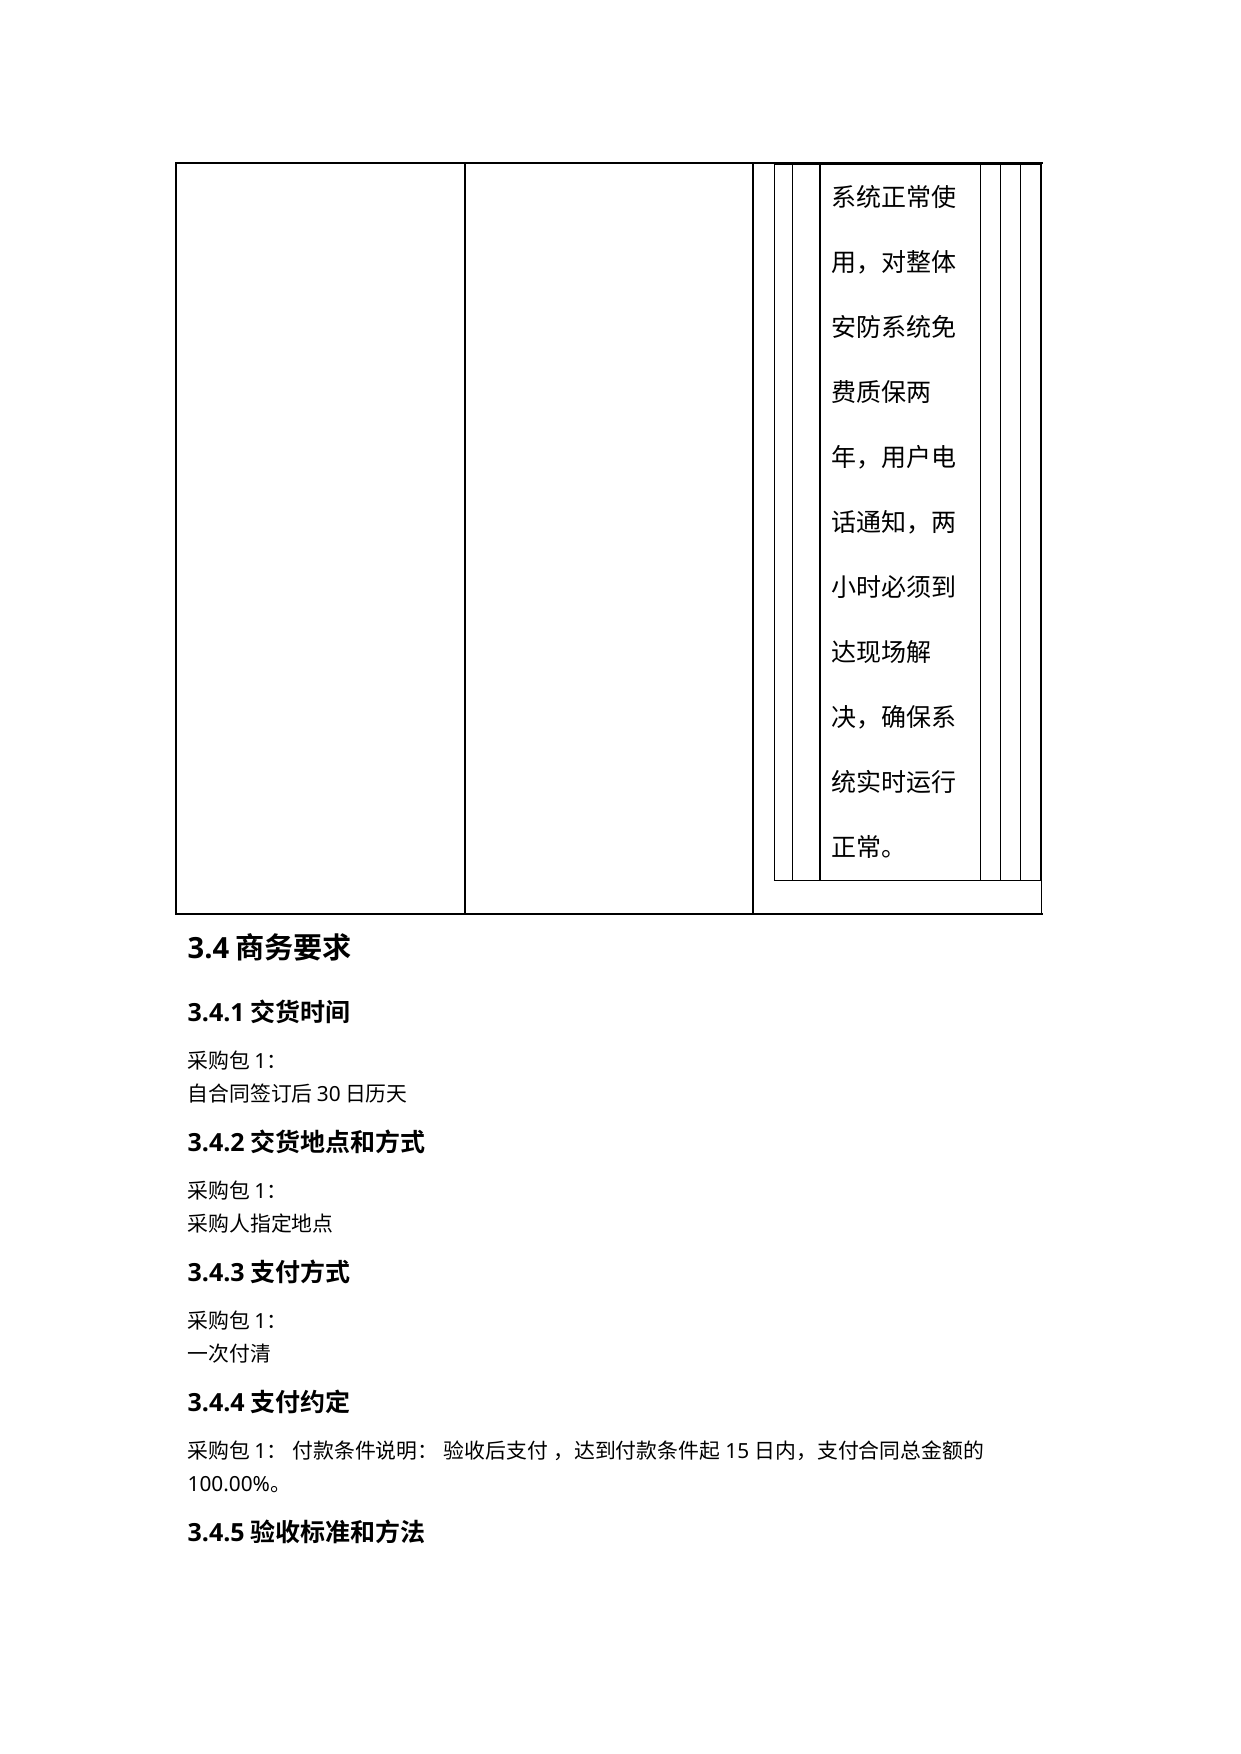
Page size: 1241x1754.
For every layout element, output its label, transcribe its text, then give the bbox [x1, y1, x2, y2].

text 3.4.1交货时间 [187, 980, 1053, 1045]
text 3.4商务要求 [187, 915, 1053, 980]
table_cell ★ [466, 164, 752, 913]
text 采购包1： 付款条件说明： 验收后支付 ，达到付款条件起 15 日内，支付合同总金额的 100.00%。 [187, 1435, 1053, 1500]
table_cell [754, 164, 1041, 913]
text 3.4.4支付约定 [187, 1370, 1053, 1435]
text 3.4.3支付方式 [187, 1240, 1053, 1305]
text 3.4.2交货地点和方式 [187, 1110, 1053, 1175]
text 3.4.5验收标准和方法 [187, 1500, 1053, 1565]
text 采购人指定地点 [187, 1207, 1053, 1240]
text 一次付清 [187, 1337, 1053, 1370]
table_cell 1 [177, 164, 464, 913]
text 自合同签订后30日历天 [187, 1077, 1053, 1110]
text 采购包1： [187, 1045, 1053, 1077]
text 采购包1： [187, 1305, 1053, 1337]
text 采购包1： [187, 1175, 1053, 1207]
